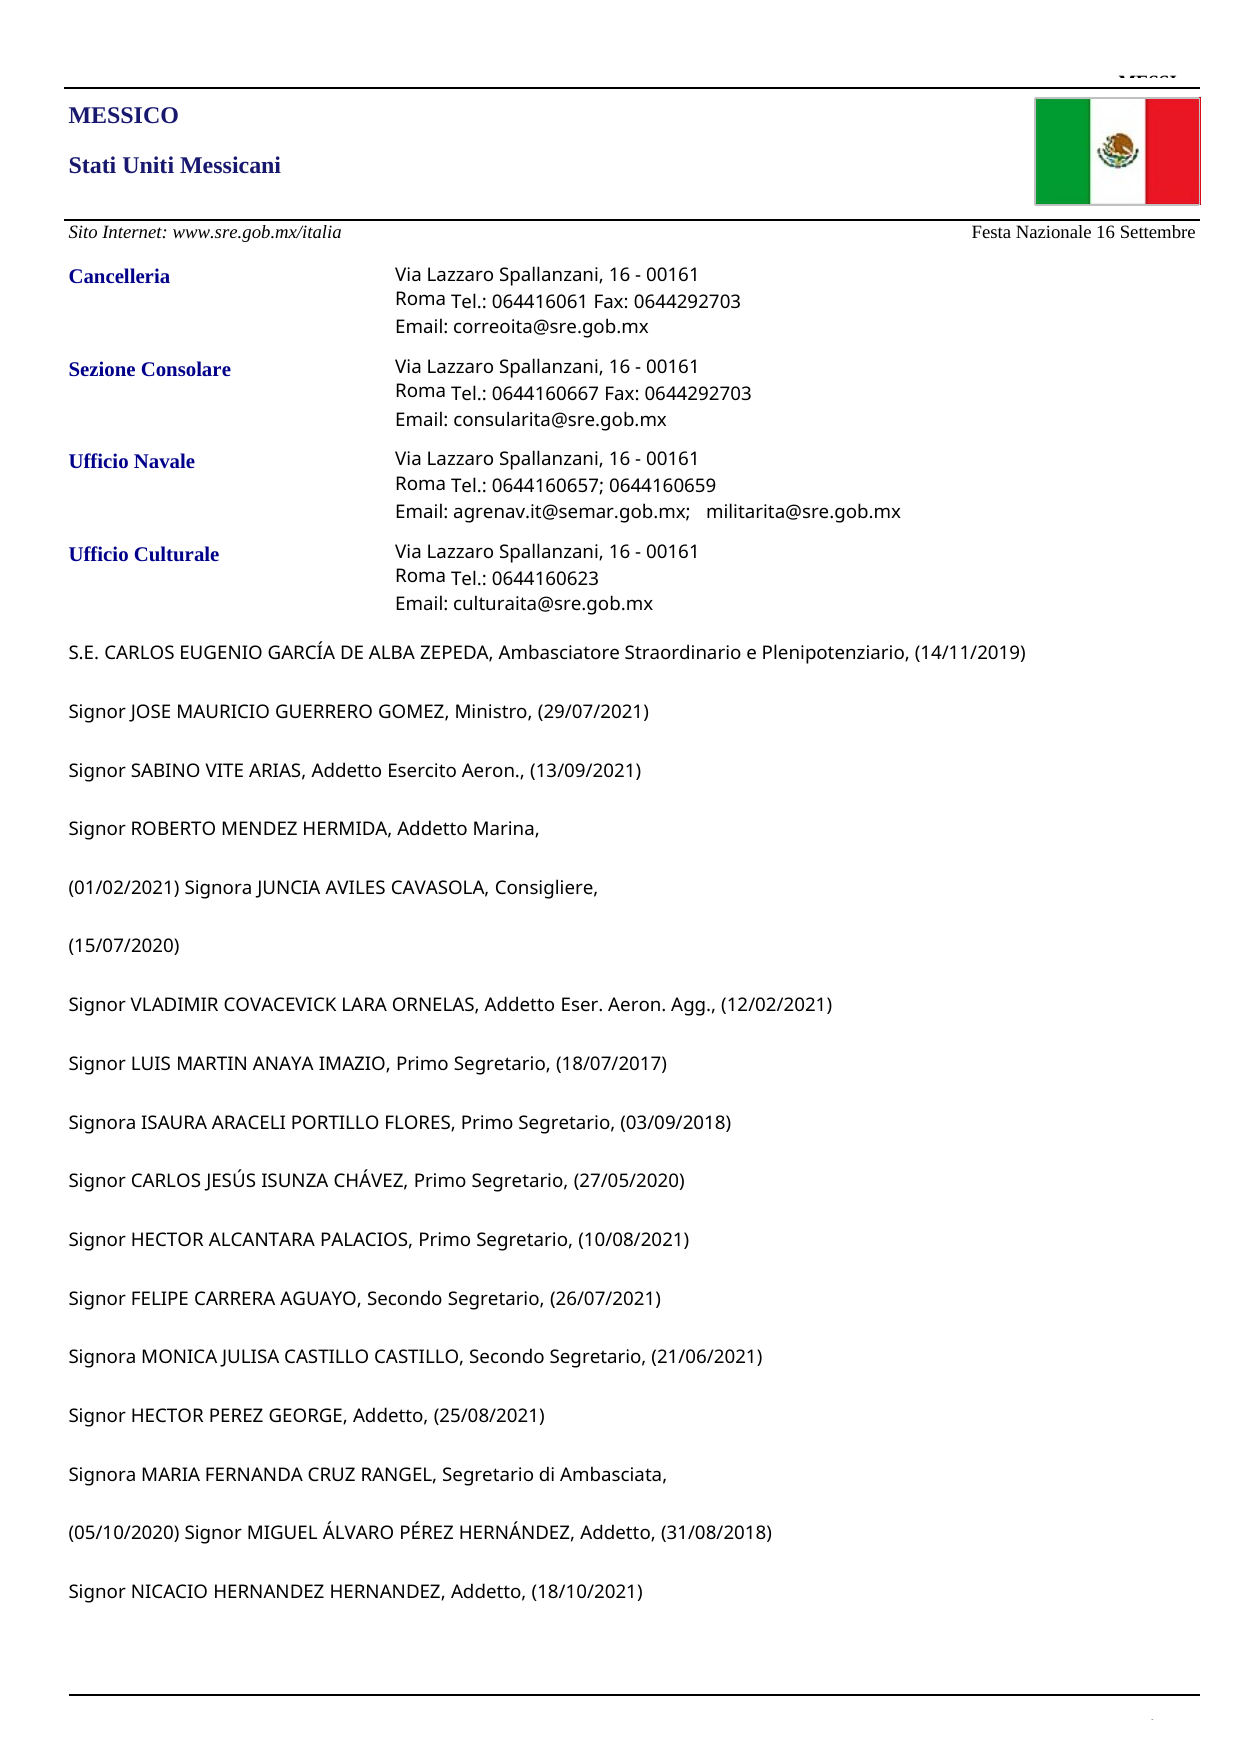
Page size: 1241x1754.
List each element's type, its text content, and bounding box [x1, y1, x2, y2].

text Ufficio Culturale Via Lazzaro Spallanzani, 16 - 00161 Roma Tel.: 0644160623 [68, 541, 752, 590]
text Ufficio Navale Via Lazzaro Spallanzani, 16 - 00161 Roma Tel.: 0644160657; 0644160659 [68, 449, 752, 498]
picture [1036, 178, 1199, 204]
text Cancelleria Via Lazzaro Spallanzani, 16 - 00161 Roma Tel.: 064416061 Fax: 0644292703 [68, 264, 752, 313]
text S.E. CARLOS EUGENIO GARCÍA DE ALBA ZEPEDA, Ambasciatore Straordinario e Plenipotenziario, (14/11/2019) Signor JOSE MAURICIO GUERRERO GOMEZ, Ministro, (29/07/2021) [68, 639, 1063, 723]
text Stati Uniti Messicani [68, 151, 1211, 178]
text Email: correoita@sre.gob.mx [395, 313, 1211, 339]
text Signora MONICA JULISA CASTILLO CASTILLO, Secondo Segretario, (21/06/2021) Signor HECTOR PEREZ GEORGE, Addetto, (25/08/2021) [68, 1344, 798, 1428]
text Sezione Consolare Via Lazzaro Spallanzani, 16 - 00161 Roma Tel.: 0644160667 Fax: 0644292703 [68, 357, 752, 406]
text Signor SABINO VITE ARIAS, Addetto Esercito Aeron., (13/09/2021) Signor ROBERTO MENDEZ HERMIDA, Addetto Marina, (01/02/2021) Signora JUNCIA AVILES CAVASOLA, Consigliere, (15/07/2020) [68, 757, 651, 958]
text Sito Internet: www.sre.gob.mx/italia Festa Nazionale 16 Settembre [68, 215, 1211, 242]
picture [1036, 129, 1199, 151]
text MESSICO [68, 101, 1211, 129]
text Email: agrenav.it@semar.gob.mx; militarita@sre.gob.mx [395, 498, 1211, 524]
text Email: consularita@sre.gob.mx [395, 406, 1211, 431]
text Signora MARIA FERNANDA CRUZ RANGEL, Segretario di Ambasciata, (05/10/2020) Signor MIGUEL ÁLVARO PÉREZ HERNÁNDEZ, Addetto, (31/08/2018) [68, 1461, 782, 1545]
text Signor VLADIMIR COVACEVICK LARA ORNELAS, Addetto Eser. Aeron. Agg., (12/02/2021) Signor LUIS MARTIN ANAYA IMAZIO, Primo Segretario, (18/07/2017) [68, 991, 852, 1076]
text Email: culturaita@sre.gob.mx [395, 591, 1211, 616]
text Signor NICACIO HERNANDEZ HERNANDEZ, Addetto, (18/10/2021) [68, 1578, 1211, 1604]
text Signora ISAURA ARACELI PORTILLO FLORES, Primo Segretario, (03/09/2018) Signor CARLOS JESÚS ISUNZA CHÁVEZ, Primo Segretario, (27/05/2020) Signor HECTOR ALCANTARA PALACIOS, Primo Segretario, (10/08/2021) Signor FELIPE CARRERA AGUAYO, Secondo Segretario, (26/07/2021) [68, 1109, 740, 1311]
